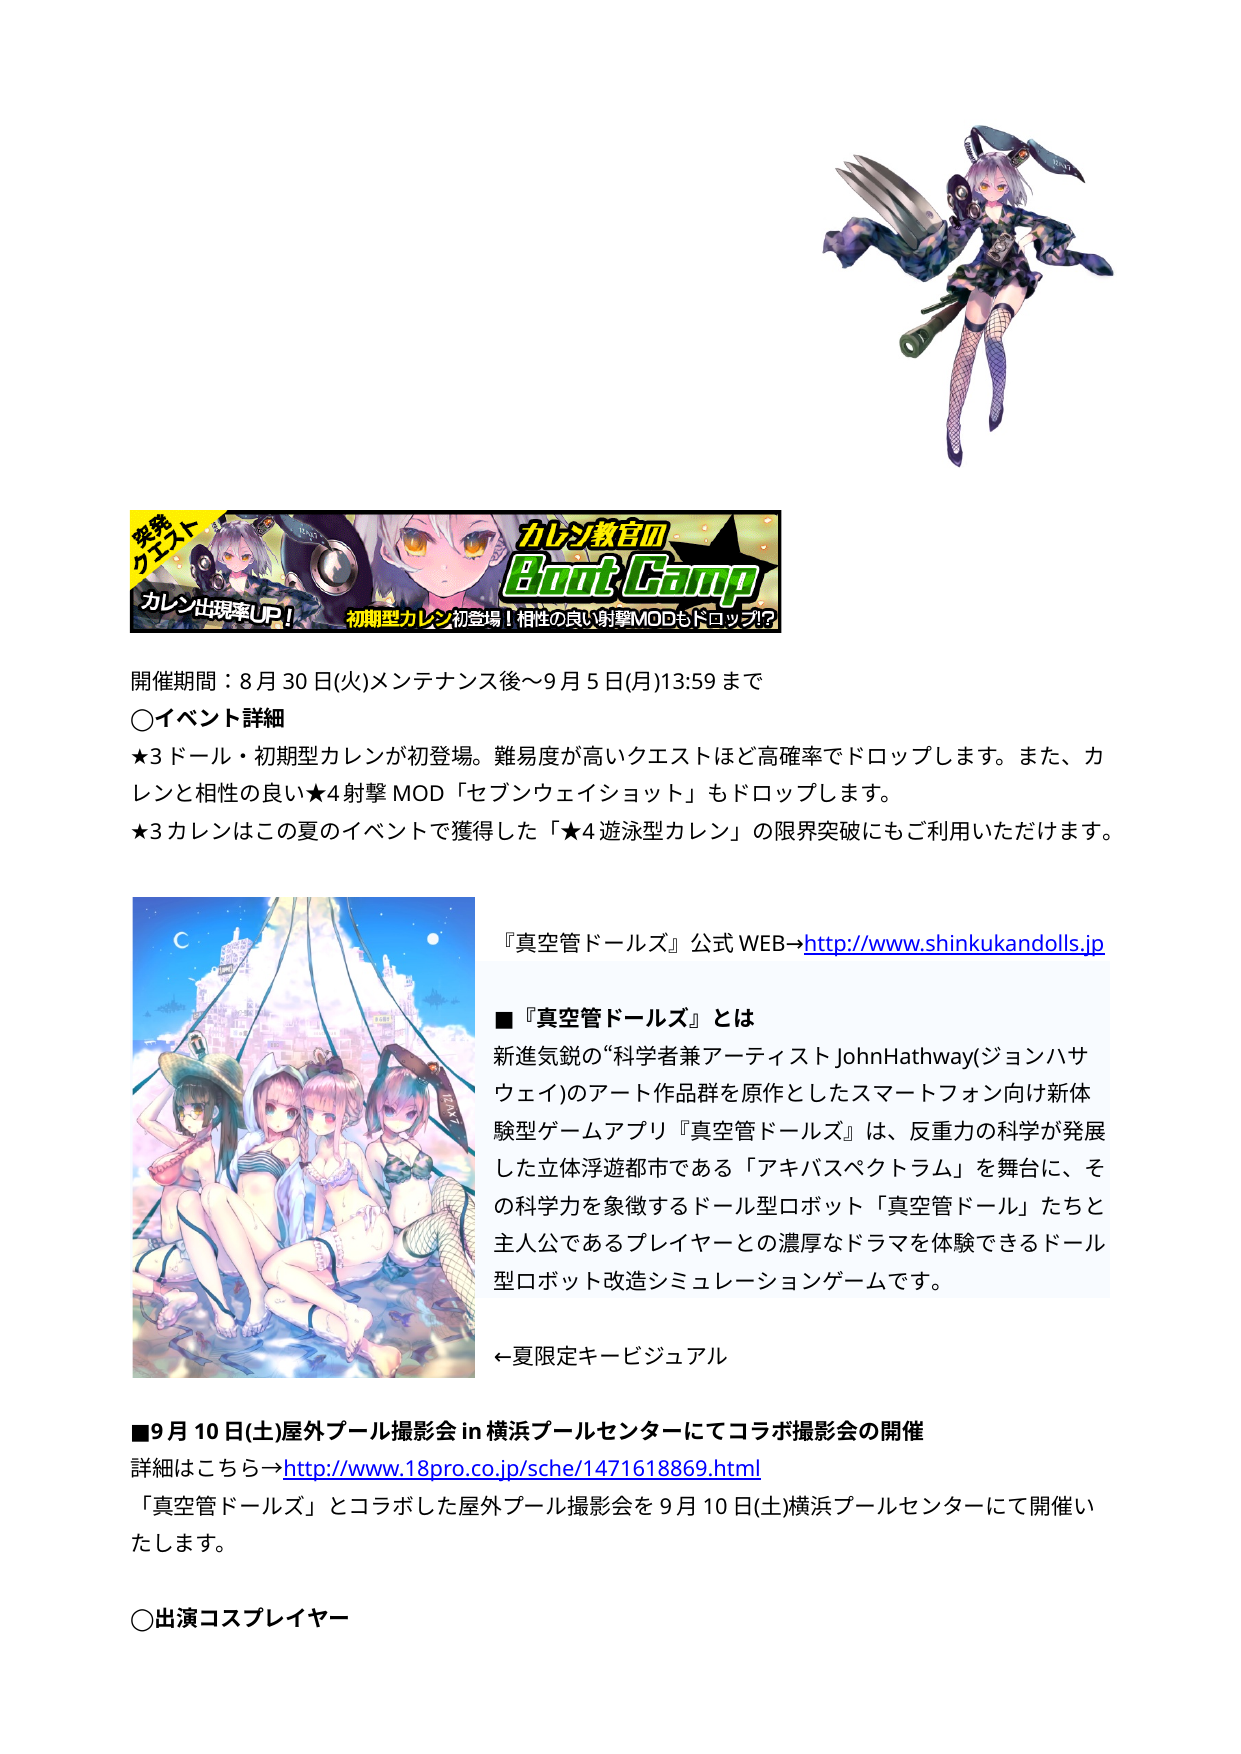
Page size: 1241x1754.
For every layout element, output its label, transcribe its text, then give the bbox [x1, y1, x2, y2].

text ★3カレンはこの夏のイベントで獲得した「★4遊泳型カレン」の限界突破にもご利用いただけます。 [130, 811, 1110, 848]
picture [132, 897, 475, 1376]
picture [129, 510, 782, 633]
text ■9月10日(土)屋外プール撮影会in横浜プールセンターにてコラボ撮影会の開催 [130, 1411, 1110, 1448]
text 『真空管ドールズ』公式WEB→http://www.shinkukandolls.jp [475, 923, 1110, 961]
text ■『真空管ドールズ』とは [475, 998, 1110, 1036]
text ★3ドール・初期型カレンが初登場。難易度が高いクエストほど高確率でドロップします。また、カレンと相性の良い★4射撃MOD「セブンウェイショット」もドロップします。 [130, 736, 1110, 811]
text 開催期間：8月30日(火)メンテナンス後～9月5日(月)13:59まで [130, 661, 1110, 698]
text 新進気鋭の“科学者兼アーティストJohnHathway(ジョンハサウェイ)のアート作品群を原作としたスマートフォン向け新体験型ゲームアプリ『真空管ドールズ』は、反重力の科学が発展した立体浮遊都市である「アキバスペクトラム」を舞台に、その科学力を象徴するドール型ロボット「真空管ドール」たちと主人公であるプレイヤーとの濃厚なドラマを体験できるドール型ロボット改造シミュレーションゲームです。 [475, 1036, 1110, 1298]
text ◯イベント詳細 [130, 698, 1110, 736]
text ◯出演コスプレイヤー [130, 1598, 1110, 1636]
picture [811, 108, 1127, 487]
text ←夏限定キービジュアル [475, 1336, 1110, 1373]
text 詳細はこちら→http://www.18pro.co.jp/sche/1471618869.html [130, 1448, 1110, 1486]
text 「真空管ドールズ」とコラボした屋外プール撮影会を9月10日(土)横浜プールセンターにて開催いたします。 [130, 1486, 1110, 1561]
